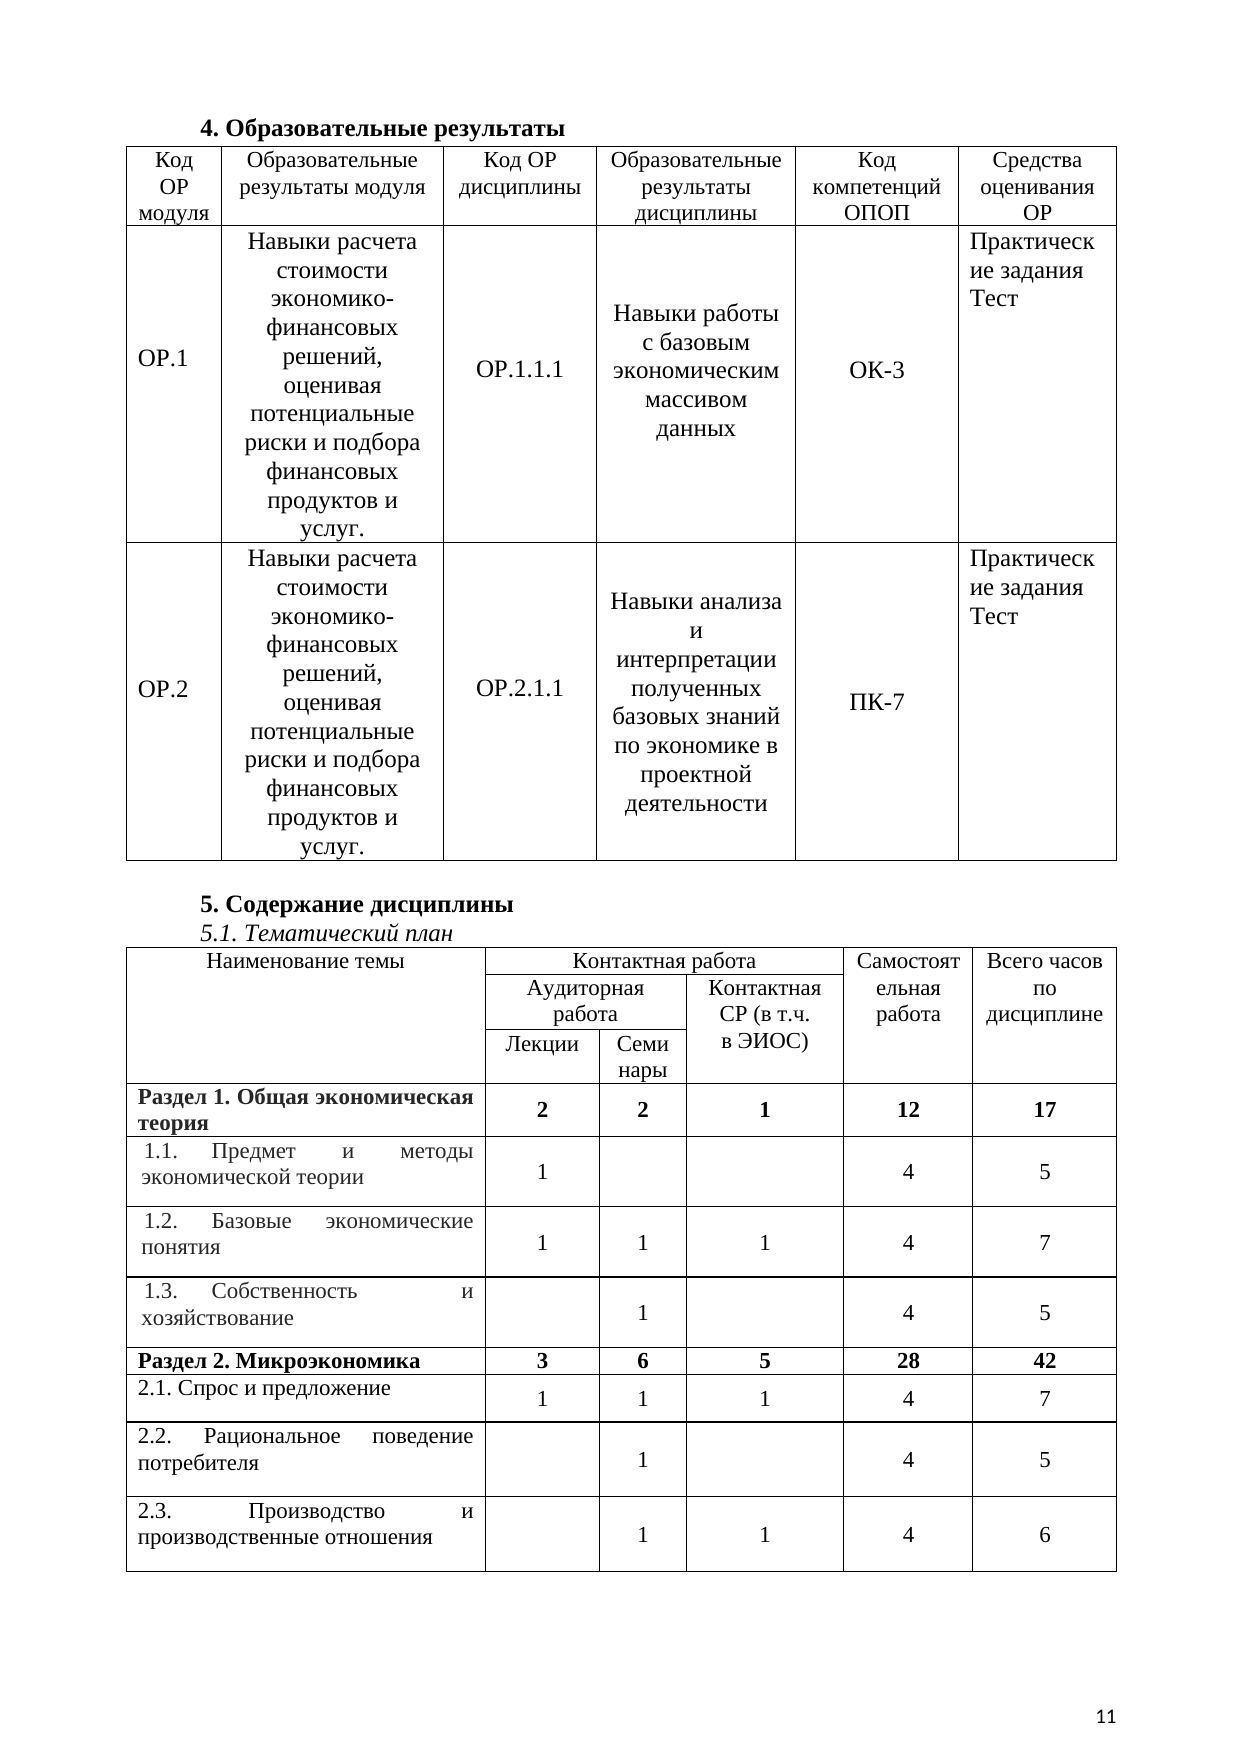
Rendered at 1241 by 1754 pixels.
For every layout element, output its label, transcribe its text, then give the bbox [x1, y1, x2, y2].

table_cell Предмет и методы экономической теории [127, 1137, 485, 1206]
table_header Средства оценивания ОР [959, 147, 1116, 225]
table_cell 4 [844, 1375, 972, 1421]
table_cell 7 [973, 1207, 1116, 1276]
table_cell 4 [844, 1278, 972, 1347]
table_header Самостоятельная работа [844, 948, 972, 1082]
table_cell Практические задания Тест [959, 543, 1116, 859]
table_cell [687, 1137, 843, 1206]
table_header Код ОР дисциплины [444, 147, 596, 225]
table_cell 3 [486, 1348, 599, 1374]
table_cell 2 [486, 1084, 599, 1136]
table_cell Навыки расчета стоимости экономико-финансовых решений, оценивая потенциальные риски и подбора финансовых продуктов и услуг. [222, 543, 443, 859]
table_cell Аудиторная работа [486, 975, 686, 1029]
table_header Всего часов по дисциплине [973, 948, 1116, 1082]
table_cell 42 [973, 1348, 1116, 1374]
table_header Образовательные результаты дисциплины [597, 147, 795, 225]
table_cell Лекции [486, 1030, 599, 1082]
table_cell 1 [486, 1375, 599, 1421]
table_cell 12 [844, 1084, 972, 1136]
table_header Контактная работа [486, 948, 843, 974]
table_header Код ОР модуля [127, 147, 221, 225]
table_cell 2.2. Рациональное поведение потребителя [127, 1423, 485, 1496]
table_cell 5 [973, 1137, 1116, 1206]
table_cell 28 [844, 1348, 972, 1374]
table_cell [486, 1497, 599, 1571]
table_cell Практические задания Тест [959, 226, 1116, 542]
table_cell 4 [844, 1497, 972, 1571]
table_cell 6 [973, 1497, 1116, 1571]
table_cell Контактная СР (в т.ч. в ЭИОС) [687, 975, 843, 1082]
table_cell ОР.2.1.1 [444, 543, 596, 859]
table_cell Навыки работы с базовым экономическим массивом данных [597, 226, 795, 542]
table_cell ОК-3 [796, 226, 958, 542]
table_cell 1 [600, 1278, 686, 1347]
table_cell 1 [600, 1497, 686, 1571]
table_cell 17 [973, 1084, 1116, 1136]
table_cell 4 [844, 1207, 972, 1276]
table_cell [687, 1278, 843, 1347]
table_cell Раздел 1. Общая экономическая теория [127, 1084, 485, 1136]
table_header Код компетенций ОПОП [796, 147, 958, 225]
table_cell 4 [844, 1423, 972, 1496]
text 5.1. Тематический план [126, 918, 1116, 947]
table_cell 1 [687, 1207, 843, 1276]
table_cell 2.1. Спрос и предложение [127, 1375, 485, 1421]
table_cell 5 [973, 1278, 1116, 1347]
table_cell 1 [600, 1375, 686, 1421]
table_header Образовательные результаты модуля [222, 147, 443, 225]
table_cell [687, 1423, 843, 1496]
table_cell 1 [687, 1497, 843, 1571]
table_cell 2 [600, 1084, 686, 1136]
table_cell ОР.1.1.1 [444, 226, 596, 542]
table_cell [486, 1278, 599, 1347]
table_cell 7 [973, 1375, 1116, 1421]
table_cell [486, 1423, 599, 1496]
table_cell 1 [687, 1375, 843, 1421]
table_cell 2.3. Производство и производственные отношения [127, 1497, 485, 1571]
text 5. Содержание дисциплины [126, 889, 1116, 918]
table_cell Семинары [600, 1030, 686, 1082]
table_cell 6 [600, 1348, 686, 1374]
table_cell 1 [486, 1137, 599, 1206]
table_cell 1 [486, 1207, 599, 1276]
table_cell 1 [600, 1207, 686, 1276]
table_cell 5 [973, 1423, 1116, 1496]
table_cell Навыки анализа и интерпретации полученных базовых знаний по экономике в проектной деятельности [597, 543, 795, 859]
table_header Наименование темы [127, 948, 485, 1082]
table_cell Раздел 2. Микроэкономика [127, 1348, 485, 1374]
text 4. Образовательные результаты [126, 113, 1116, 142]
table_cell ПК-7 [796, 543, 958, 859]
table_cell Собственность и хозяйствование [127, 1278, 485, 1347]
table_cell [600, 1137, 686, 1206]
table_cell 1 [687, 1084, 843, 1136]
table_cell 1 [600, 1423, 686, 1496]
table_cell Навыки расчета стоимости экономико-финансовых решений, оценивая потенциальные риски и подбора финансовых продуктов и услуг. [222, 226, 443, 542]
table_cell 4 [844, 1137, 972, 1206]
table_cell ОР.2 [127, 543, 221, 859]
table_cell ОР.1 [127, 226, 221, 542]
table_cell 5 [687, 1348, 843, 1374]
table_cell Базовые экономические понятия [127, 1207, 485, 1276]
